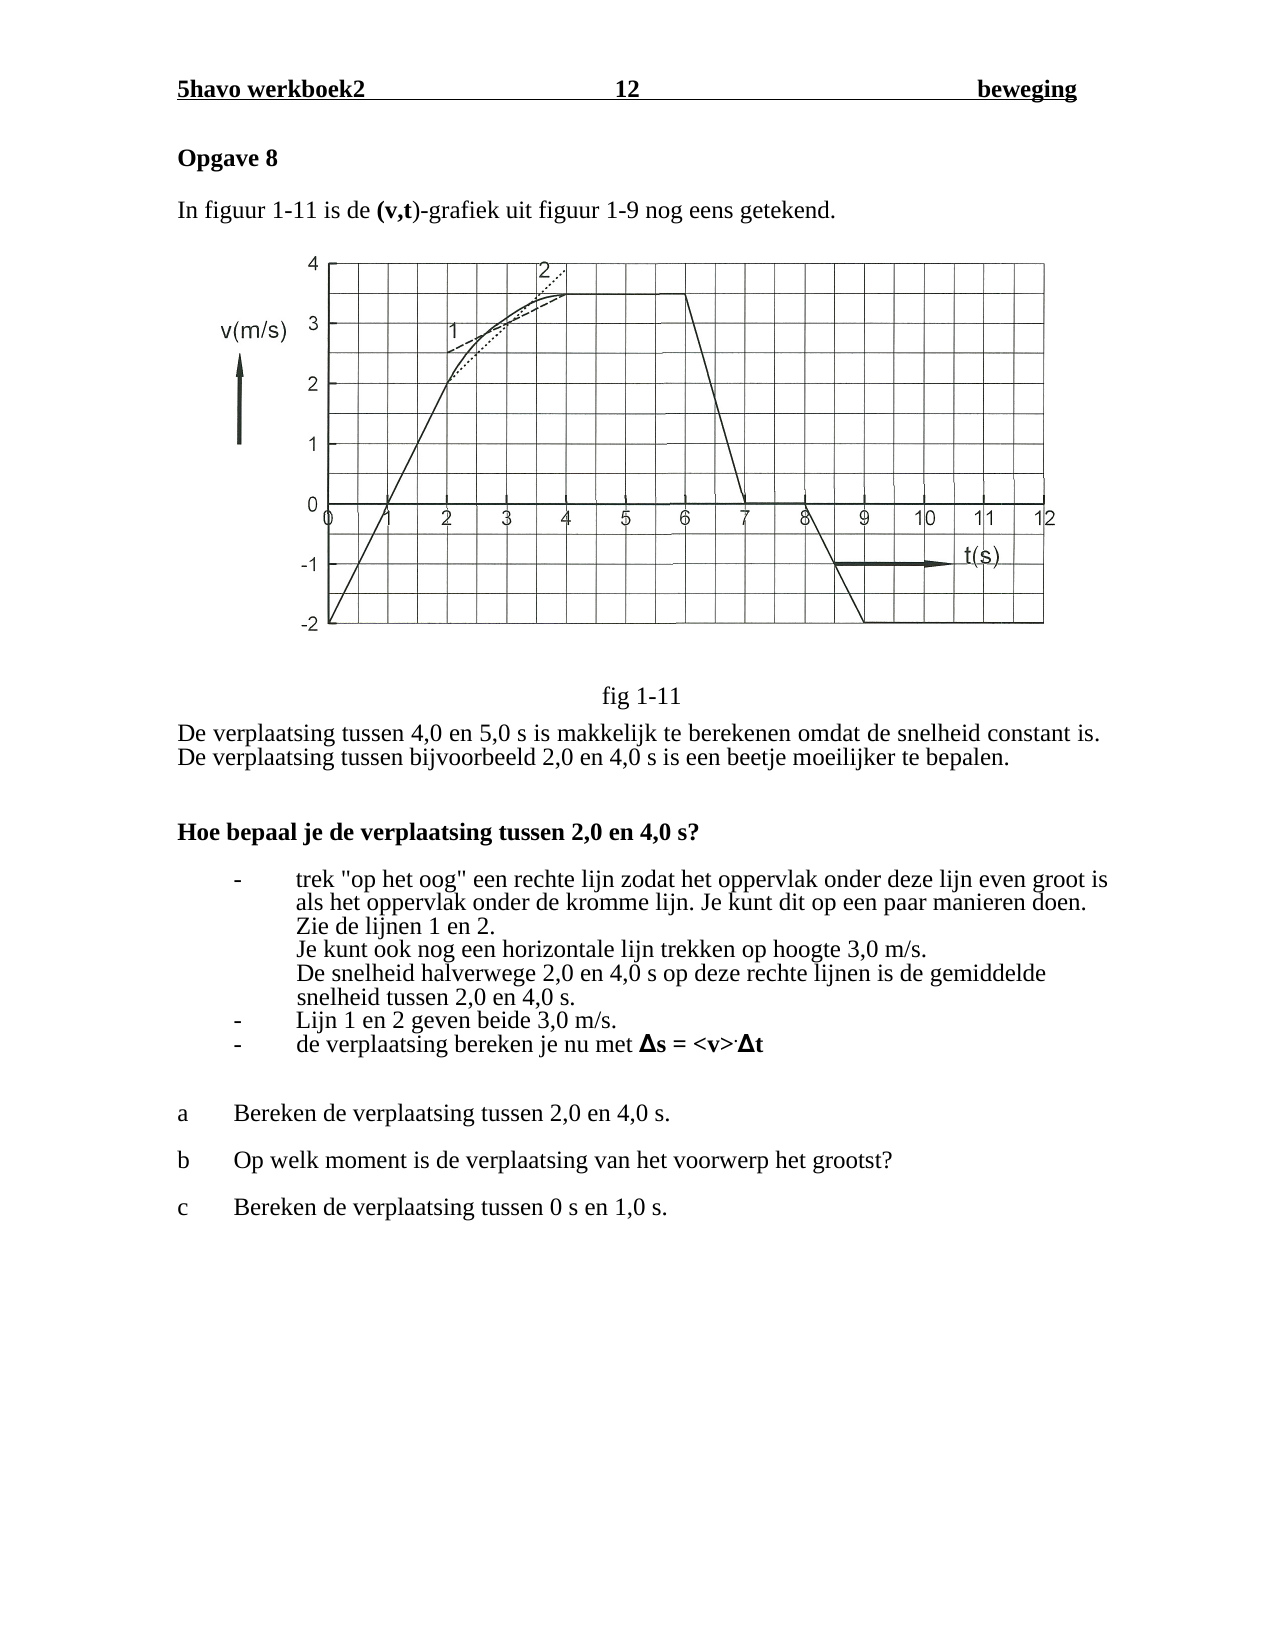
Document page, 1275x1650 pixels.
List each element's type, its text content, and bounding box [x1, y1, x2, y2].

text snelheid tussen 2,0 en 4,0 s. [297, 986, 1103, 1010]
text b Op welk moment is de verplaatsing van het voorwerp het grootst? [177, 1131, 1103, 1178]
text De verplaatsing tussen 4,0 en 5,0 s is makkelijk te berekenen omdat de snelheid constant is. De verplaatsing tussen bijvoorbeeld 2,0 en 4,0 s is een beetje moeilijker te bepalen. [177, 723, 1103, 770]
text In figuur 1-11 is de (v,t)-grafiek uit figuur 1-9 nog eens getekend. [177, 195, 1103, 224]
text Hoe bepaal je de verplaatsing tussen 2,0 en 4,0 s? [177, 817, 1103, 846]
text Je kunt ook nog een horizontale lijn trekken op hoogte 3,0 m/s. [296, 939, 1103, 963]
text - de verplaatsing bereken je nu met ∆s = <v>.∆t [233, 1034, 1103, 1057]
picture [214, 241, 1062, 639]
text fig 1-11 [602, 681, 1103, 710]
text De snelheid halverwege 2,0 en 4,0 s op deze rechte lijnen is de gemiddelde [296, 963, 1103, 986]
text c Bereken de verplaatsing tussen 0 s en 1,0 s. [177, 1178, 1103, 1225]
text a Bereken de verplaatsing tussen 2,0 en 4,0 s. [177, 1084, 1103, 1131]
text - trek "op het oog" een rechte lijn zodat het oppervlak onder deze lijn even groot is als het oppervlak onder de kromme lijn. Je kunt dit op een paar manieren doen. Zie de lijnen 1 en 2. [233, 868, 1114, 939]
text Opgave 8 [177, 143, 1103, 172]
text - Lijn 1 en 2 geven beide 3,0 m/s. [233, 1010, 1103, 1033]
